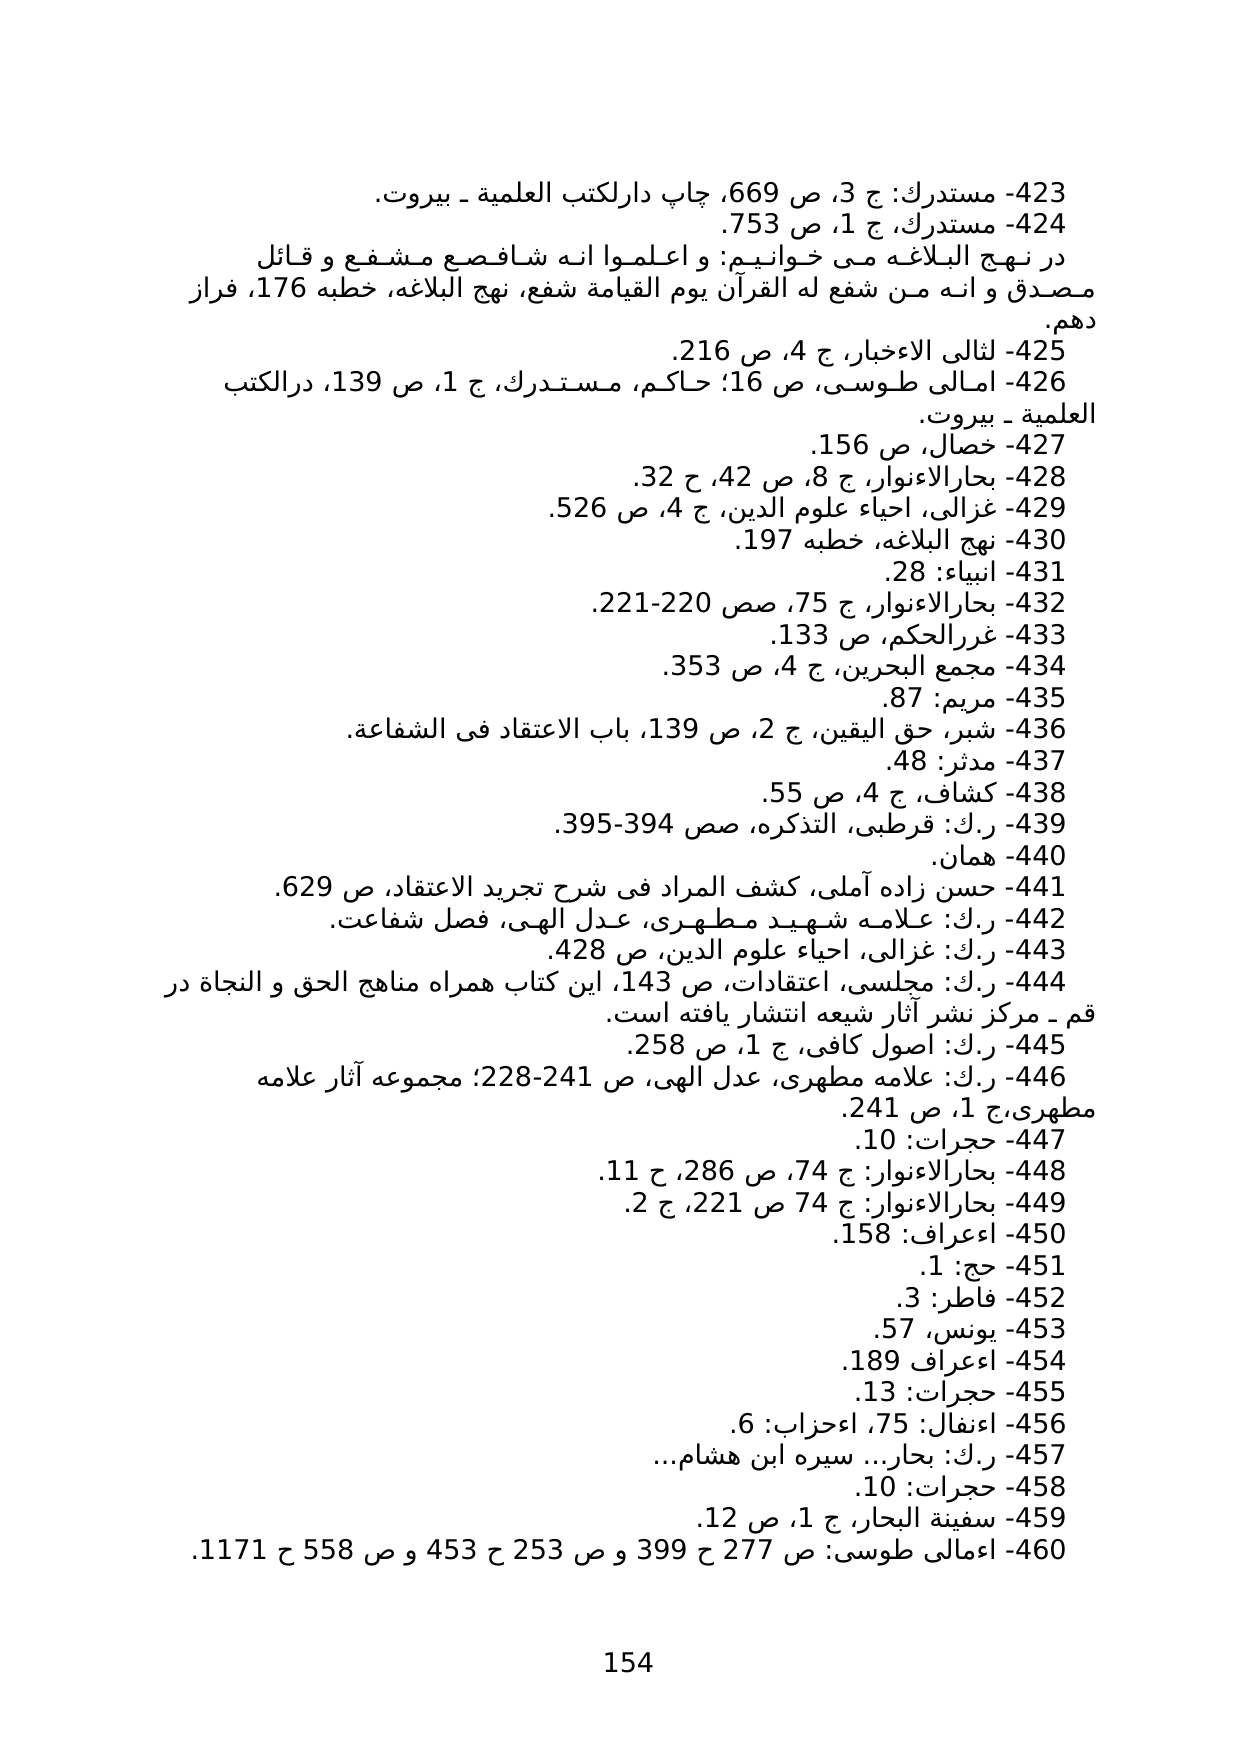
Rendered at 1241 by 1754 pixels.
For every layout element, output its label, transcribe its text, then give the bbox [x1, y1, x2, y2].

text 457- ر.ك: بحار... سيره ابن هشام... [159, 1440, 1097, 1471]
text 437- مدثر: 48. [159, 745, 1097, 777]
text 460- اءمالى طوسى: ص 277 ح 399 و ص 253 ح 453 و ص 558 ح 1171. [159, 1534, 1097, 1566]
text 430- نهج البلاغه، خطبه 197. [159, 524, 1097, 556]
text 432- بحارالاءنوار، ج 75، صص 220-221. [159, 587, 1097, 619]
text 423- مستدرك: ج 3، ص 669، چاپ دارلكتب العلمية ـ بيروت. [159, 177, 1097, 209]
text 446- ر.ك: علامه مطهرى، عدل الهى، ص 241-228؛ مجموعه آثار علامه مطهرى،ج 1، ص 241. [159, 1061, 1097, 1124]
text 439- ر.ك: قرطبى، التذكره، صص 394-395. [159, 808, 1097, 840]
text 448- بحارالاءنوار: ج 74، ص 286، ح 11. [159, 1156, 1097, 1187]
text 429- غزالى، احياء علوم الدين، ج 4، ص 526. [159, 493, 1097, 524]
text در نـهـج البـلاغـه مـى خـوانـيـم: و اعـلمـوا انـه شـافـصـع مـشـفـع و قـائل مـصـدق و انـه مـن شفع له القرآن يوم القيامة شفع، نهج البلاغه، خطبه 176، فراز دهم. [159, 240, 1097, 335]
text 452- فاطر: 3. [159, 1282, 1097, 1313]
text 436- شبر، حق اليقين، ج 2، ص 139، باب الاعتقاد فى الشفاعة. [159, 714, 1097, 745]
text 453- يونس، 57. [159, 1313, 1097, 1345]
text 458- حجرات: 10. [159, 1471, 1097, 1503]
text 441- حسن زاده آملى، كشف المراد فى شرح تجريد الاعتقاد، ص 629. [159, 872, 1097, 903]
text 425- لثالى الاءخبار، ج 4، ص 216. [159, 335, 1097, 367]
text 455- حجرات: 13. [159, 1377, 1097, 1408]
text 440- همان. [159, 840, 1097, 872]
text 450- اءعراف: 158. [159, 1219, 1097, 1250]
text 438- كشاف، ج 4، ص 55. [159, 777, 1097, 808]
text 456- اءنفال: 75، اءحزاب: 6. [159, 1408, 1097, 1440]
text 435- مريم: 87. [159, 682, 1097, 714]
text 447- حجرات: 10. [159, 1124, 1097, 1156]
text 426- امـالى طـوسـى، ص 16؛ حـاكـم، مـسـتـدرك، ج 1، ص 139، درالكتب العلمية ـ بيروت. [159, 367, 1097, 430]
text 454- اءعراف 189. [159, 1345, 1097, 1377]
text 431- انبياء: 28. [159, 556, 1097, 587]
text 428- بحارالاءنوار، ج 8، ص 42، ح 32. [159, 461, 1097, 493]
text 424- مستدرك، ج 1، ص 753. [159, 209, 1097, 240]
text 433- غررالحكم، ص 133. [159, 619, 1097, 651]
text 445- ر.ك: اصول كافى، ج 1، ص 258. [159, 1029, 1097, 1061]
text 449- بحارالاءنوار: ج 74 ص 221، ج 2. [159, 1187, 1097, 1219]
text 459- سفينة البحار، ج 1، ص 12. [159, 1503, 1097, 1534]
text 444- ر.ك: مجلسى، اعتقادات، ص 143، اين كتاب همراه مناهج الحق و النجاة در قم ـ مركز نشر آثار شيعه انتشار يافته است. [159, 966, 1097, 1029]
text 443- ر.ك: غزالى، احياء علوم الدين، ص 428. [159, 935, 1097, 966]
text 434- مجمع البحرين، ج 4، ص 353. [159, 651, 1097, 682]
text 442- ر.ك: عـلامـه شـهـيـد مـطـهـرى، عـدل الهـى، فصل شفاعت. [159, 903, 1097, 935]
text 427- خصال، ص 156. [159, 430, 1097, 461]
text 451- حج: 1. [159, 1250, 1097, 1282]
